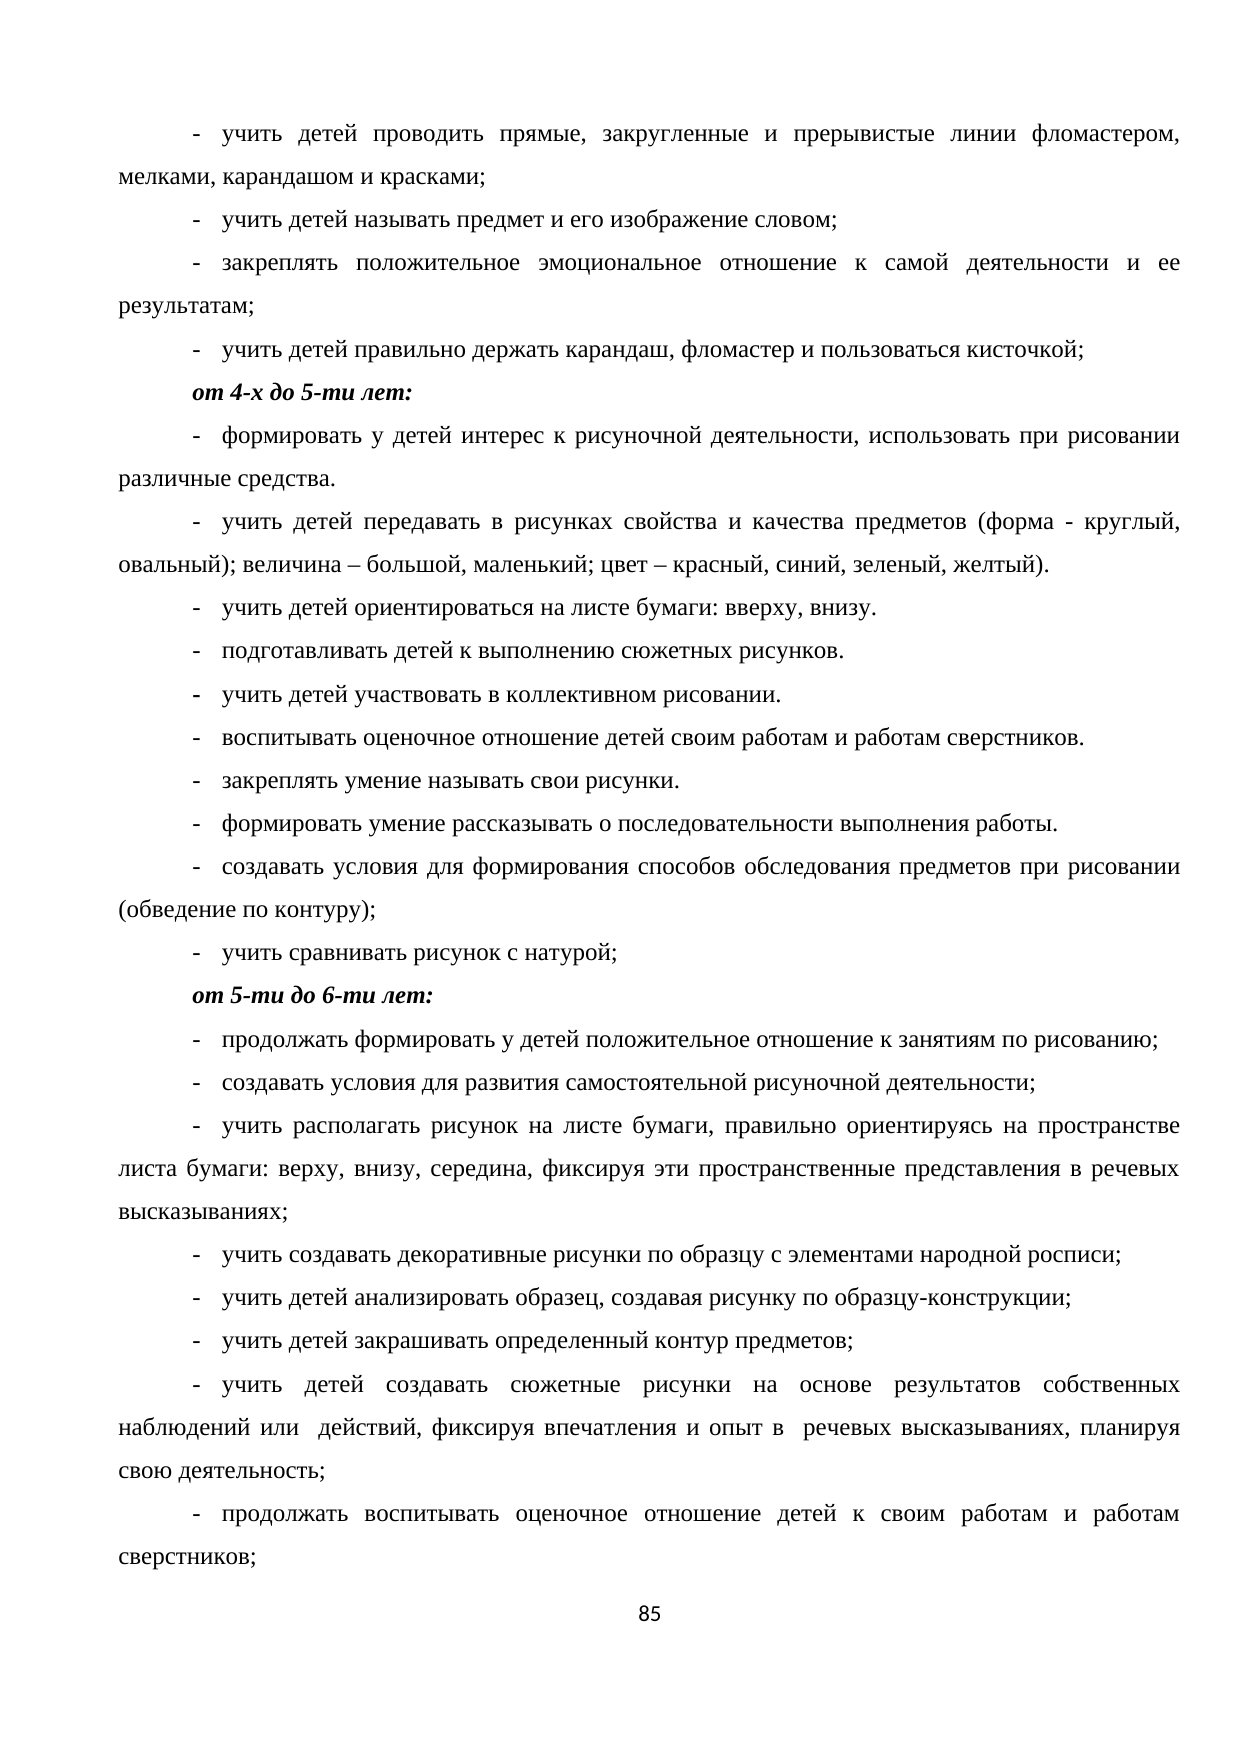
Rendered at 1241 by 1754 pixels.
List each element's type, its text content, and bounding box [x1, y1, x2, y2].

list учить располагать рисунок на листе бумаги, правильно ориентируясь на пространстве листа бумаги: верху, внизу, середина, фиксируя эти пространственные представления в речевых высказываниях; [118, 1110, 1181, 1225]
list учить детей проводить прямые, закругленные и прерывистые линии фломастером, мелками, карандашом и красками; [118, 118, 1181, 190]
list учить детей называть предмет и его изображение словом; [118, 204, 1181, 233]
list формировать умение рассказывать о последовательности выполнения работы. [118, 808, 1181, 837]
text от 5-ти до 6-ти лет: [118, 981, 1181, 1009]
list учить детей участвовать в коллективном рисовании. [118, 679, 1181, 707]
list учить детей анализировать образец, создавая рисунку по образцу-конструкции; [118, 1282, 1181, 1311]
list создавать условия для развития самостоятельной рисуночной деятельности; [118, 1067, 1181, 1096]
list создавать условия для формирования способов обследования предметов при рисовании (обведение по контуру); [118, 851, 1181, 923]
list воспитывать оценочное отношение детей своим работам и работам сверстников. [118, 722, 1181, 751]
list учить детей правильно держать карандаш, фломастер и пользоваться кисточкой; [118, 334, 1181, 362]
list закреплять умение называть свои рисунки. [118, 765, 1181, 794]
text от 4-х до 5-ти лет: [118, 377, 1181, 406]
list учить детей создавать сюжетные рисунки на основе результатов собственных наблюдений или действий, фиксируя впечатления и опыт в речевых высказываниях, планируя свою деятельность; [118, 1369, 1181, 1484]
list продолжать формировать у детей положительное отношение к занятиям по рисованию; [118, 1024, 1181, 1052]
list учить детей передавать в рисунках свойства и качества предметов (форма - круглый, овальный); величина – большой, маленький; цвет – красный, синий, зеленый, желтый). [118, 506, 1181, 578]
list учить детей закрашивать определенный контур предметов; [118, 1326, 1181, 1354]
list подготавливать детей к выполнению сюжетных рисунков. [118, 636, 1181, 664]
list закреплять положительное эмоциональное отношение к самой деятельности и ее результатам; [118, 247, 1181, 319]
list учить детей ориентироваться на листе бумаги: вверху, внизу. [118, 592, 1181, 621]
list учить сравнивать рисунок с натурой; [118, 937, 1181, 966]
list продолжать воспитывать оценочное отношение детей к своим работам и работам сверстников; [118, 1498, 1181, 1570]
list формировать у детей интерес к рисуночной деятельности, использовать при рисовании различные средства. [118, 420, 1181, 492]
list учить создавать декоративные рисунки по образцу с элементами народной росписи; [118, 1239, 1181, 1268]
